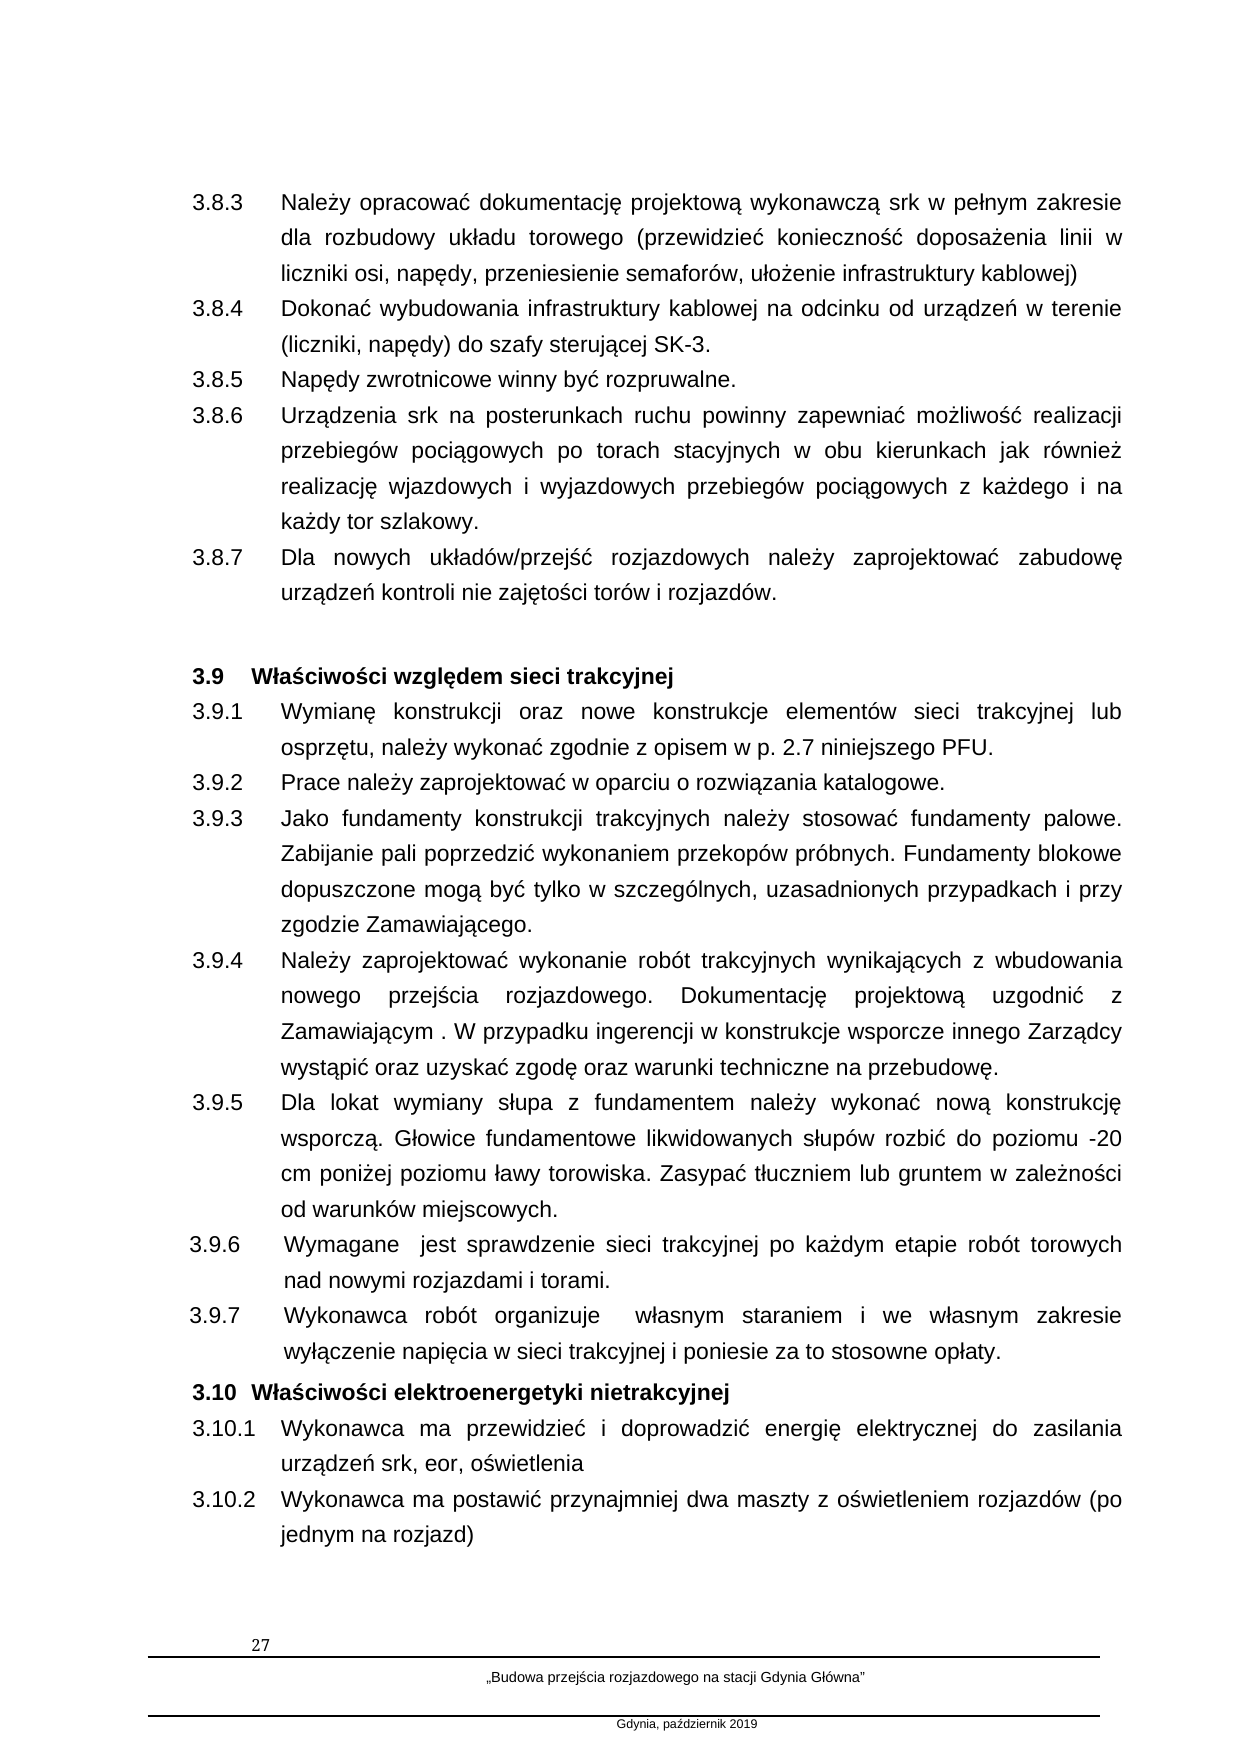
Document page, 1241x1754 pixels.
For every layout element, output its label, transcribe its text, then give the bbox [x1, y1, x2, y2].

list Właściwości elektroenergetyki nietrakcyjnej [192, 1379, 1123, 1406]
list Wymianę konstrukcji oraz nowe konstrukcje elementów sieci trakcyjnej lub osprzętu, należy wykonać zgodnie z opisem w p. 2.7 niniejszego PFU. [192, 698, 1123, 760]
list Dokonać wybudowania infrastruktury kablowej na odcinku od urządzeń w terenie (liczniki, napędy) do szafy sterującej SK-3. [192, 295, 1123, 357]
list Napędy zwrotnicowe winny być rozpruwalne. [192, 366, 1123, 392]
list Wymagane jest sprawdzenie sieci trakcyjnej po każdym etapie robót torowych nad nowymi rozjazdami i torami. [189, 1231, 1123, 1293]
list Dla lokat wymiany słupa z fundamentem należy wykonać nową konstrukcję wsporczą. Głowice fundamentowe likwidowanych słupów rozbić do poziomu -20 cm poniżej poziomu ławy torowiska. Zasypać tłuczniem lub gruntem w zależności od warunków miejscowych. [192, 1089, 1123, 1222]
list Wykonawca ma przewidzieć i doprowadzić energię elektrycznej do zasilania urządzeń srk, eor, oświetlenia [192, 1415, 1123, 1477]
list Jako fundamenty konstrukcji trakcyjnych należy stosować fundamenty palowe. Zabijanie pali poprzedzić wykonaniem przekopów próbnych. Fundamenty blokowe dopuszczone mogą być tylko w szczególnych, uzasadnionych przypadkach i przy zgodzie Zamawiającego. [192, 805, 1123, 938]
list Wykonawca robót organizuje własnym staraniem i we własnym zakresie wyłączenie napięcia w sieci trakcyjnej i poniesie za to stosowne opłaty. [189, 1302, 1123, 1364]
list Wykonawca ma postawić przynajmniej dwa maszty z oświetleniem rozjazdów (po jednym na rozjazd) [192, 1486, 1123, 1548]
list Urządzenia srk na posterunkach ruchu powinny zapewniać możliwość realizacji przebiegów pociągowych po torach stacyjnych w obu kierunkach jak również realizację wjazdowych i wyjazdowych przebiegów pociągowych z każdego i na każdy tor szlakowy. [192, 402, 1123, 534]
list Prace należy zaprojektować w oparciu o rozwiązania katalogowe. [192, 769, 1123, 796]
list Dla nowych układów/przejść rozjazdowych należy zaprojektować zabudowę urządzeń kontroli nie zajętości torów i rozjazdów. [192, 544, 1123, 606]
list Właściwości względem sieci trakcyjnej [192, 663, 1123, 689]
list Należy opracować dokumentację projektową wykonawczą srk w pełnym zakresie dla rozbudowy układu torowego (przewidzieć konieczność doposażenia linii w liczniki osi, napędy, przeniesienie semaforów, ułożenie infrastruktury kablowej) [192, 188, 1123, 286]
list Należy zaprojektować wykonanie robót trakcyjnych wynikających z wbudowania nowego przejścia rozjazdowego. Dokumentację projektową uzgodnić z Zamawiającym . W przypadku ingerencji w konstrukcje wsporcze innego Zarządcy wystąpić oraz uzyskać zgodę oraz warunki techniczne na przebudowę. [192, 947, 1123, 1080]
